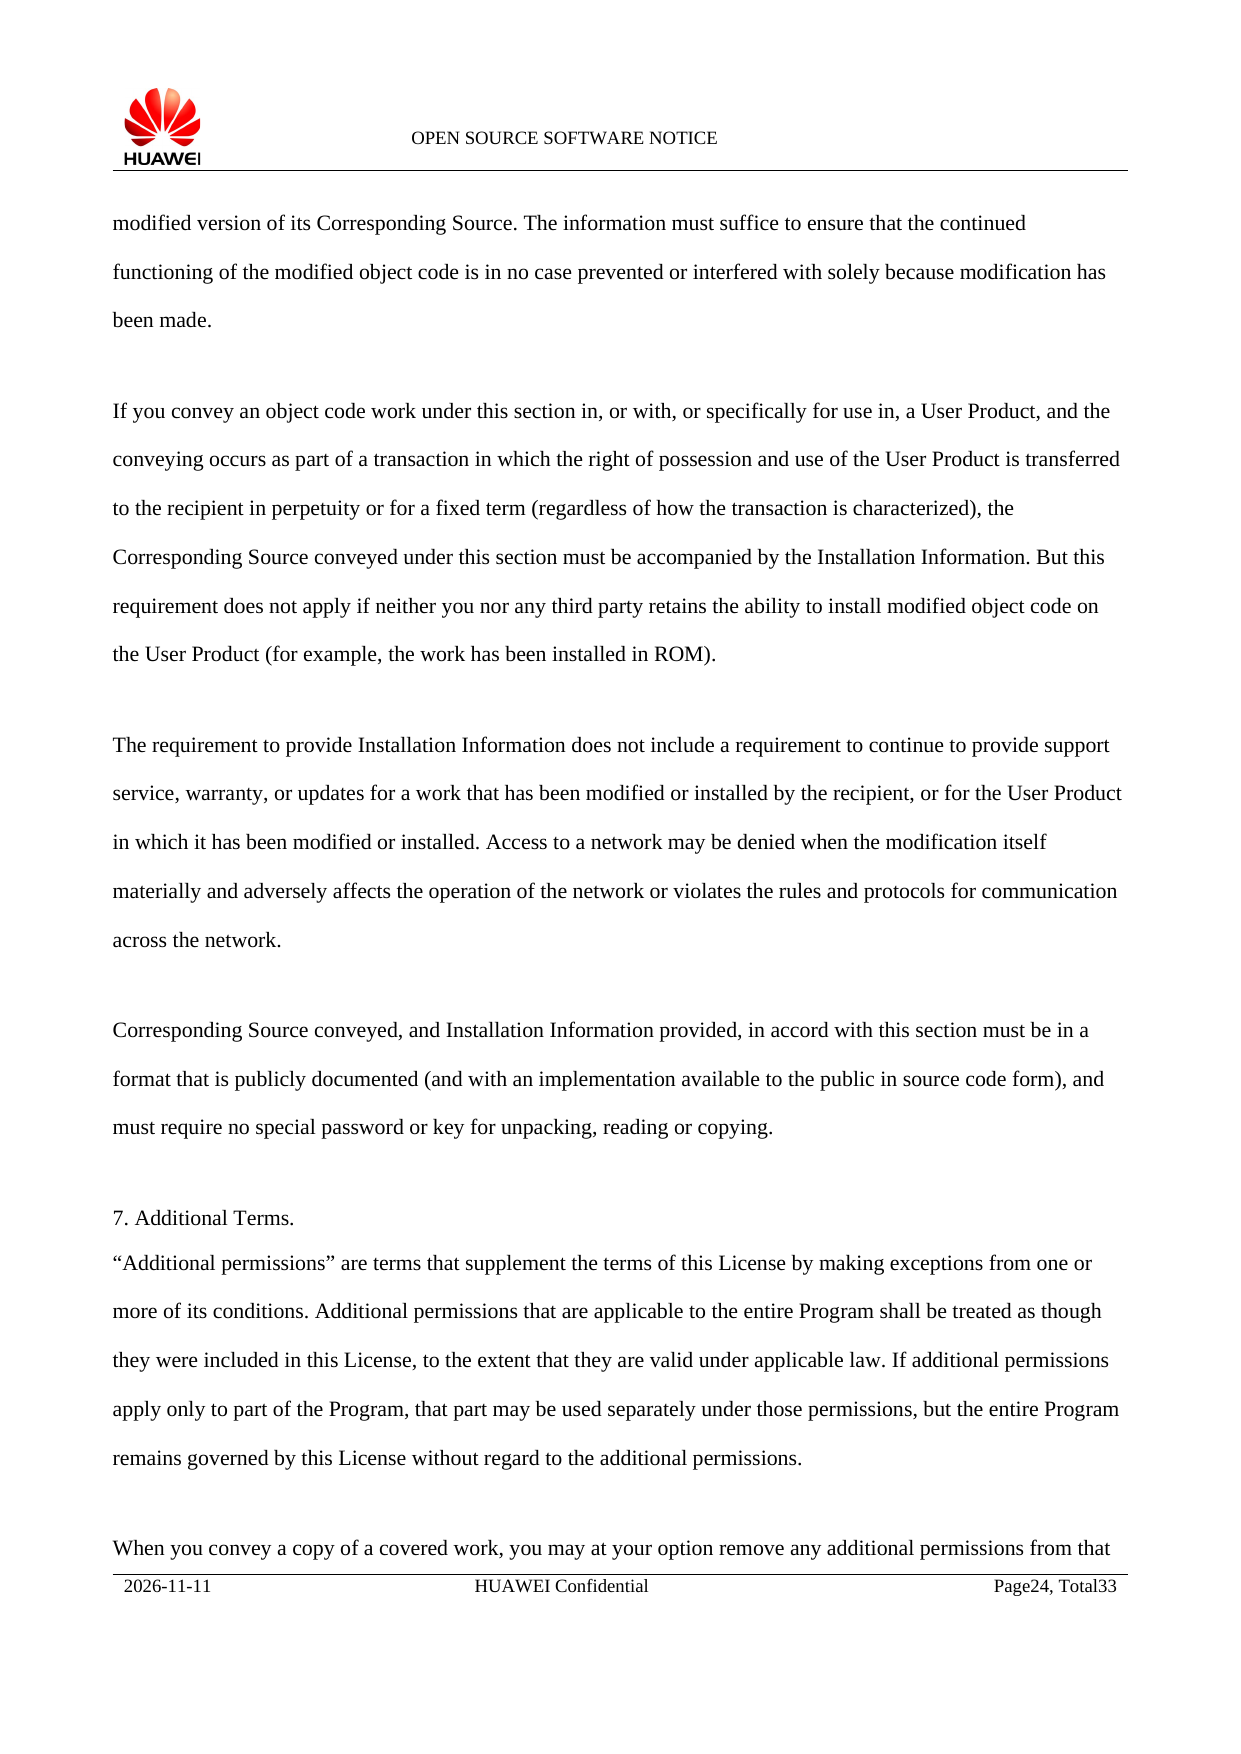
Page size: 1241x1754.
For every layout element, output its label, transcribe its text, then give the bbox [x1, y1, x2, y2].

text 7. Additional Terms. [112, 1201, 1128, 1233]
text “Additional permissions” are terms that supplement the terms of this License by making exceptions from one or more of its conditions. Additional permissions that are applicable to the entire Program shall be treated as though they were included in this License, to the extent that they are valid under applicable law. If additional permissions apply only to part of the Program, that part may be used separately under those permissions, but the entire Program remains governed by this License without regard to the additional permissions. [112, 1246, 1128, 1473]
text Corresponding Source conveyed, and Installation Information provided, in accord with this section must be in a format that is publicly documented (and with an implementation available to the public in source code form), and must require no special password or key for unpacking, reading or copying. [112, 1013, 1128, 1143]
text The requirement to provide Installation Information does not include a requirement to continue to provide support service, warranty, or updates for a work that has been modified or installed by the recipient, or for the User Product in which it has been modified or installed. Access to a network may be denied when the modification itself materially and adversely affects the operation of the network or violates the rules and protocols for communication across the network. [112, 728, 1128, 956]
text If you convey an object code work under this section in, or with, or specifically for use in, a User Product, and the conveying occurs as part of a transaction in which the right of possession and use of the User Product is transferred to the recipient in perpetuity or for a fixed term (regardless of how the transaction is characterized), the Corresponding Source conveyed under this section must be accompanied by the Installation Information. But this requirement does not apply if neither you nor any third party retains the ability to install modified object code on the User Product (for example, the work has been installed in ROM). [112, 394, 1128, 670]
picture [124, 88, 201, 165]
